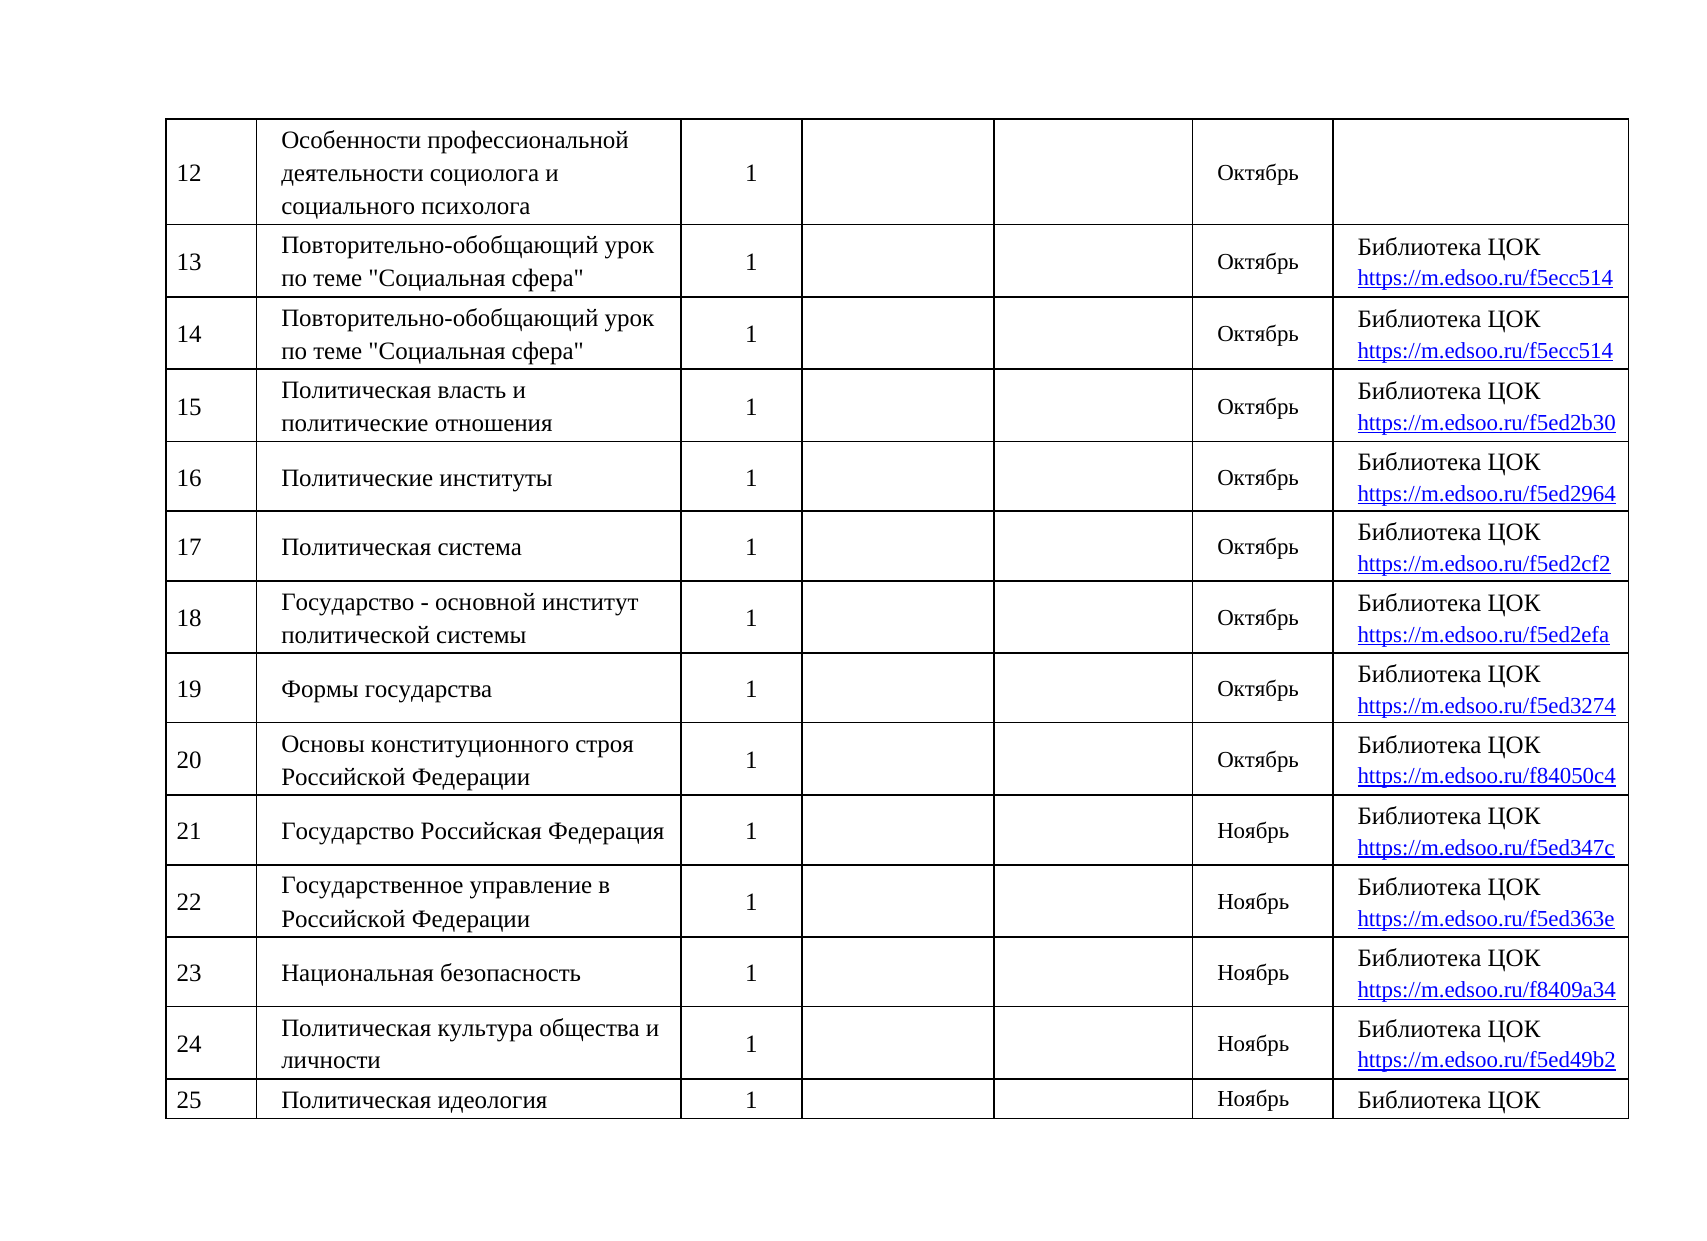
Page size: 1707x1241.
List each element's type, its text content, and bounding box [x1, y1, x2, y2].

table_cell 1 [682, 442, 801, 510]
table_cell 21 [167, 796, 256, 864]
table_cell [995, 938, 1192, 1006]
table_cell 20 [167, 723, 256, 794]
table_cell Библиотека ЦОК https://m.edsoo.ru/f84050c4 [1334, 723, 1628, 794]
table_cell 1 [682, 120, 801, 223]
table_cell [803, 120, 993, 223]
table_cell Библиотека ЦОК https://m.edsoo.ru/f5ecc514 [1334, 298, 1628, 368]
table_cell 12 [167, 120, 256, 223]
table_cell Формы государства [257, 654, 680, 722]
table_cell 1 [682, 654, 801, 722]
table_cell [257, 1080, 680, 1118]
table_cell [803, 298, 993, 368]
table_cell [803, 225, 993, 296]
table_cell [995, 442, 1192, 510]
table_cell Политическая культура общества и личности [257, 1007, 680, 1078]
table_cell [803, 370, 993, 441]
table_cell Основы конституционного строя Российской Федерации [257, 723, 680, 794]
table_cell Особенности профессиональной деятельности социолога и социального психолога [257, 120, 680, 223]
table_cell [1334, 1080, 1628, 1118]
table_cell Октябрь [1193, 120, 1332, 223]
table_cell Политические институты [257, 442, 680, 510]
table_cell 1 [682, 1007, 801, 1078]
table_cell [803, 1080, 993, 1118]
table_cell [995, 866, 1192, 936]
table_cell [803, 442, 993, 510]
table_cell Библиотека ЦОК https://m.edsoo.ru/f5ed2efa [1334, 582, 1628, 652]
table_cell 13 [167, 225, 256, 296]
table_cell [995, 1080, 1192, 1118]
table_cell [995, 723, 1192, 794]
table_cell 23 [167, 938, 256, 1006]
table_cell 18 [167, 582, 256, 652]
table_cell 1 [682, 298, 801, 368]
table_cell Октябрь [1193, 723, 1332, 794]
table_cell Государственное управление в Российской Федерации [257, 866, 680, 936]
table_cell [1334, 120, 1628, 223]
table_cell Библиотека ЦОК https://m.edsoo.ru/f5ed2964 [1334, 442, 1628, 510]
table_cell [995, 370, 1192, 441]
table_cell Ноябрь [1193, 1007, 1332, 1078]
table_cell Октябрь [1193, 298, 1332, 368]
table_cell 1 [682, 723, 801, 794]
table_cell [803, 582, 993, 652]
table_cell [803, 866, 993, 936]
table_cell Библиотека ЦОК https://m.edsoo.ru/f5ed347c [1334, 796, 1628, 864]
table_cell Библиотека ЦОК https://m.edsoo.ru/f5ed2b30 [1334, 370, 1628, 441]
table_cell Октябрь [1193, 370, 1332, 441]
table_cell [995, 298, 1192, 368]
table_cell 14 [167, 298, 256, 368]
table_cell Октябрь [1193, 442, 1332, 510]
table_cell Библиотека ЦОК https://m.edsoo.ru/f8409a34 [1334, 938, 1628, 1006]
table_cell Октябрь [1193, 225, 1332, 296]
table_cell Октябрь [1193, 512, 1332, 580]
table_cell Политическая власть и политические отношения [257, 370, 680, 441]
table_cell Государство Российская Федерация [257, 796, 680, 864]
table_cell Ноябрь [1193, 866, 1332, 936]
table_cell Повторительно-обобщающий урок по теме "Социальная сфера" [257, 298, 680, 368]
table_cell [995, 120, 1192, 223]
table_cell Государство - основной институт политической системы [257, 582, 680, 652]
table_cell 1 [682, 370, 801, 441]
table_cell [995, 512, 1192, 580]
table_cell Политическая система [257, 512, 680, 580]
table_cell Повторительно-обобщающий урок по теме "Социальная сфера" [257, 225, 680, 296]
table_cell [803, 512, 993, 580]
table_cell Ноябрь [1193, 1080, 1332, 1118]
table_cell 1 [682, 582, 801, 652]
table_cell 16 [167, 442, 256, 510]
table_cell [803, 796, 993, 864]
table_cell [803, 654, 993, 722]
table_cell 1 [682, 866, 801, 936]
table_cell [803, 1007, 993, 1078]
table_cell Библиотека ЦОК https://m.edsoo.ru/f5ed49b2 [1334, 1007, 1628, 1078]
table_cell Ноябрь [1193, 938, 1332, 1006]
table_cell Октябрь [1193, 582, 1332, 652]
table_cell [995, 225, 1192, 296]
table_cell [995, 796, 1192, 864]
table_cell 15 [167, 370, 256, 441]
table_cell 1 [682, 796, 801, 864]
table_cell Ноябрь [1193, 796, 1332, 864]
table_cell 25 [167, 1080, 256, 1118]
table_cell [803, 938, 993, 1006]
table_cell [995, 654, 1192, 722]
table_cell 1 [682, 225, 801, 296]
table_cell Октябрь [1193, 654, 1332, 722]
table_cell [995, 1007, 1192, 1078]
table_cell 19 [167, 654, 256, 722]
table_cell [995, 582, 1192, 652]
table_cell 17 [167, 512, 256, 580]
table_cell 22 [167, 866, 256, 936]
table_cell Библиотека ЦОК https://m.edsoo.ru/f5ecc514 [1334, 225, 1628, 296]
table_cell Библиотека ЦОК https://m.edsoo.ru/f5ed2cf2 [1334, 512, 1628, 580]
table_cell 1 [682, 938, 801, 1006]
table_cell Национальная безопасность [257, 938, 680, 1006]
table_cell 1 [682, 1080, 801, 1118]
table_cell Библиотека ЦОК https://m.edsoo.ru/f5ed3274 [1334, 654, 1628, 722]
table_cell [803, 723, 993, 794]
table_cell 1 [682, 512, 801, 580]
table_cell Библиотека ЦОК https://m.edsoo.ru/f5ed363e [1334, 866, 1628, 936]
table_cell 24 [167, 1007, 256, 1078]
